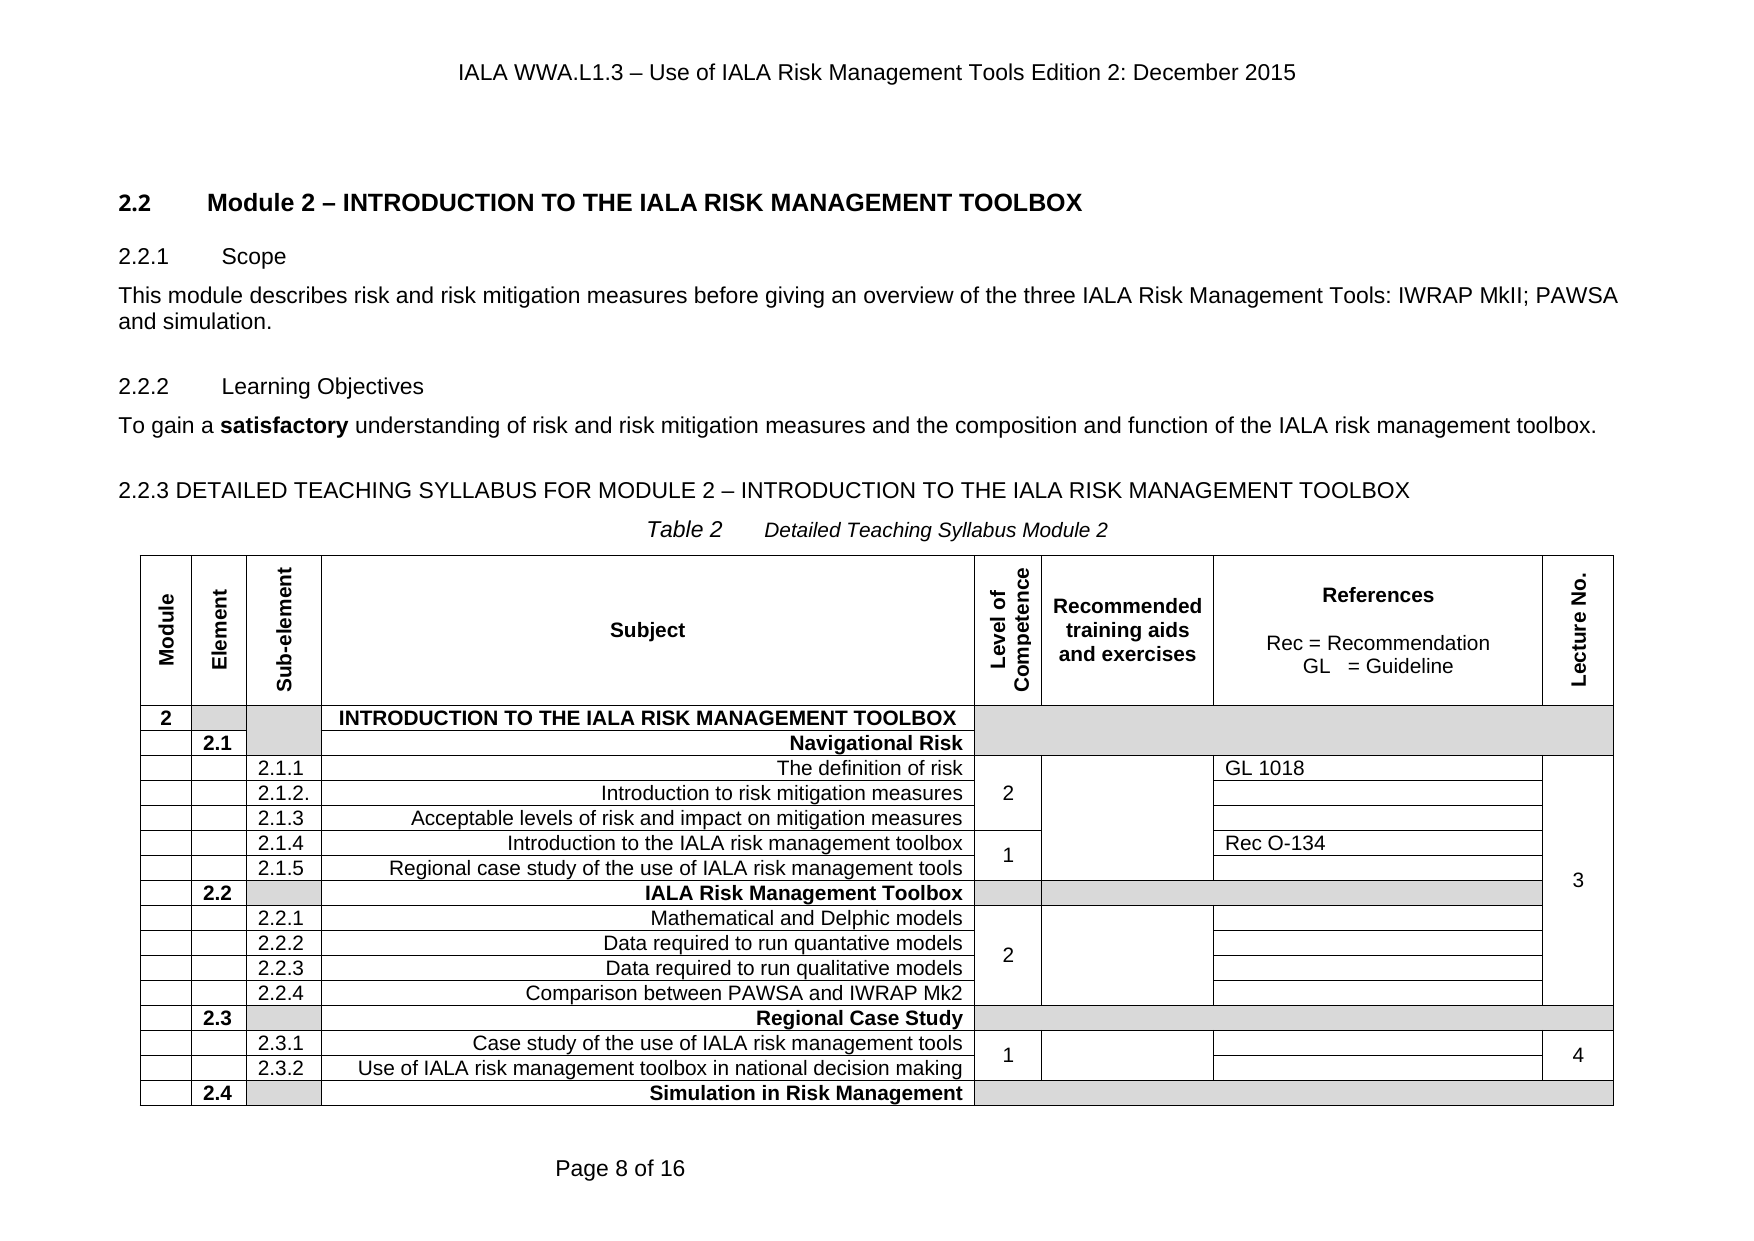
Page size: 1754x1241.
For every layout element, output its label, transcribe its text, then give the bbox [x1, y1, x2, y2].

table_cell Comparison between PAWSA and IWRAP Mk2 [322, 981, 974, 1005]
table_cell Regional case study of the use of IALA risk management tools [322, 856, 974, 880]
table_cell [141, 1081, 191, 1105]
table_cell [141, 781, 191, 805]
table_cell 2.1.5 [247, 856, 321, 880]
table_cell [141, 1031, 191, 1055]
table_cell The definition of risk [322, 756, 974, 780]
table_cell 2.3.1 [247, 1031, 321, 1055]
table_cell 2.1.2. [247, 781, 321, 805]
table_cell Acceptable levels of risk and impact on mitigation measures [322, 806, 974, 830]
table_cell [975, 1006, 1613, 1030]
table_header Subject [322, 556, 974, 705]
table_header References Rec = Recommendation GL = Guideline [1214, 556, 1542, 705]
table_cell 2.1.1 [247, 756, 321, 780]
table_cell [192, 831, 246, 855]
text To gain a satisfactory understanding of risk and risk mitigation measures and the composition and function of the IALA risk management toolbox. [118, 412, 1636, 438]
table_cell [141, 1056, 191, 1080]
table_cell Introduction to the IALA risk management toolbox [322, 831, 974, 855]
text 2.2.3 DETAILED TEACHING SYLLABUS FOR MODULE 2 – INTRODUCTION TO THE IALA RISK MANAGEMENT TOOLBOX [118, 477, 1636, 504]
table_cell 1 [975, 1031, 1041, 1080]
table_cell [1214, 1056, 1542, 1080]
table_cell [141, 806, 191, 830]
table_cell [141, 1006, 191, 1030]
table_cell [247, 706, 321, 755]
table_header Level of Competence [975, 556, 1041, 705]
table_cell [975, 706, 1613, 755]
table_cell 2.3.2 [247, 1056, 321, 1080]
table_cell [141, 731, 191, 755]
table_cell 2 [975, 906, 1041, 1005]
table_cell 2.2.3 [247, 956, 321, 980]
table_cell [192, 906, 246, 930]
table_cell [141, 931, 191, 955]
table_cell [1042, 1031, 1213, 1080]
table_cell Data required to run qualitative models [322, 956, 974, 980]
table_cell 2.4 [192, 1081, 246, 1105]
table_cell [1042, 881, 1542, 905]
table_cell [247, 881, 321, 905]
table_cell [192, 856, 246, 880]
table_cell [975, 1081, 1613, 1105]
table_cell Case study of the use of IALA risk management tools [322, 1031, 974, 1055]
text This module describes risk and risk mitigation measures before giving an overview of the three IALA Risk Management Tools: IWRAP MkII; PAWSA and simulation. [118, 282, 1636, 334]
table_cell 2.3 [192, 1006, 246, 1030]
table_cell 2.1 [192, 731, 246, 755]
table_cell [192, 1056, 246, 1080]
table_cell Regional Case Study [322, 1006, 974, 1030]
table_cell [192, 1031, 246, 1055]
table_cell [192, 931, 246, 955]
table_cell [1214, 806, 1542, 830]
table_cell [141, 831, 191, 855]
table_cell [1042, 906, 1213, 1005]
table_cell [141, 856, 191, 880]
table_cell 2 [141, 706, 191, 730]
table_cell [141, 981, 191, 1005]
table_cell Data required to run quantative models [322, 931, 974, 955]
table_cell [141, 956, 191, 980]
table_cell [192, 981, 246, 1005]
table_cell [247, 1081, 321, 1105]
table_cell [1214, 906, 1542, 930]
table_cell 2.2 [192, 881, 246, 905]
subtitle Scope [118, 243, 1636, 269]
table_cell [1214, 981, 1542, 1005]
table_cell [1214, 1031, 1542, 1055]
subtitle Module 2 – INTRODUCTION TO THE IALA RISK MANAGEMENT TOOLBOX [118, 187, 1636, 218]
table_cell [1042, 756, 1213, 880]
table_cell INTRODUCTION TO THE IALA RISK MANAGEMENT TOOLBOX [322, 706, 974, 730]
table_cell [192, 706, 246, 730]
table_cell 2.2.2 [247, 931, 321, 955]
table_cell Use of IALA risk management toolbox in national decision making [322, 1056, 974, 1080]
table_cell 2 [975, 756, 1041, 830]
table_cell [192, 781, 246, 805]
subtitle Learning Objectives [118, 373, 1636, 399]
table_cell [141, 756, 191, 780]
table_cell 3 [1543, 756, 1613, 1005]
table_header Lecture No. [1543, 556, 1613, 705]
table_cell [141, 881, 191, 905]
table_cell IALA Risk Management Toolbox [322, 881, 974, 905]
table_cell [247, 1006, 321, 1030]
table_cell 4 [1543, 1031, 1613, 1080]
table_cell [192, 756, 246, 780]
table_cell 1 [975, 831, 1041, 880]
table_cell [192, 806, 246, 830]
text Detailed Teaching Syllabus Module 2 [118, 516, 1636, 542]
table_cell 2.1.3 [247, 806, 321, 830]
table_cell 2.2.1 [247, 906, 321, 930]
table_header Element [192, 556, 246, 705]
table_header Sub-element [247, 556, 321, 705]
table_cell 2.2.4 [247, 981, 321, 1005]
table_cell [1214, 781, 1542, 805]
table_cell [1214, 956, 1542, 980]
table_header Module [141, 556, 191, 705]
table_cell Introduction to risk mitigation measures [322, 781, 974, 805]
table_cell [975, 881, 1041, 905]
table_cell [1214, 931, 1542, 955]
table_cell Rec O-134 [1214, 831, 1542, 855]
table_cell [192, 956, 246, 980]
table_cell Navigational Risk [322, 731, 974, 755]
table_cell Mathematical and Delphic models [322, 906, 974, 930]
table_header Recommended training aids and exercises [1042, 556, 1213, 705]
table_cell GL 1018 [1214, 756, 1542, 780]
table_cell [141, 906, 191, 930]
table_cell Simulation in Risk Management [322, 1081, 974, 1105]
table_cell [1214, 856, 1542, 880]
table_cell 2.1.4 [247, 831, 321, 855]
